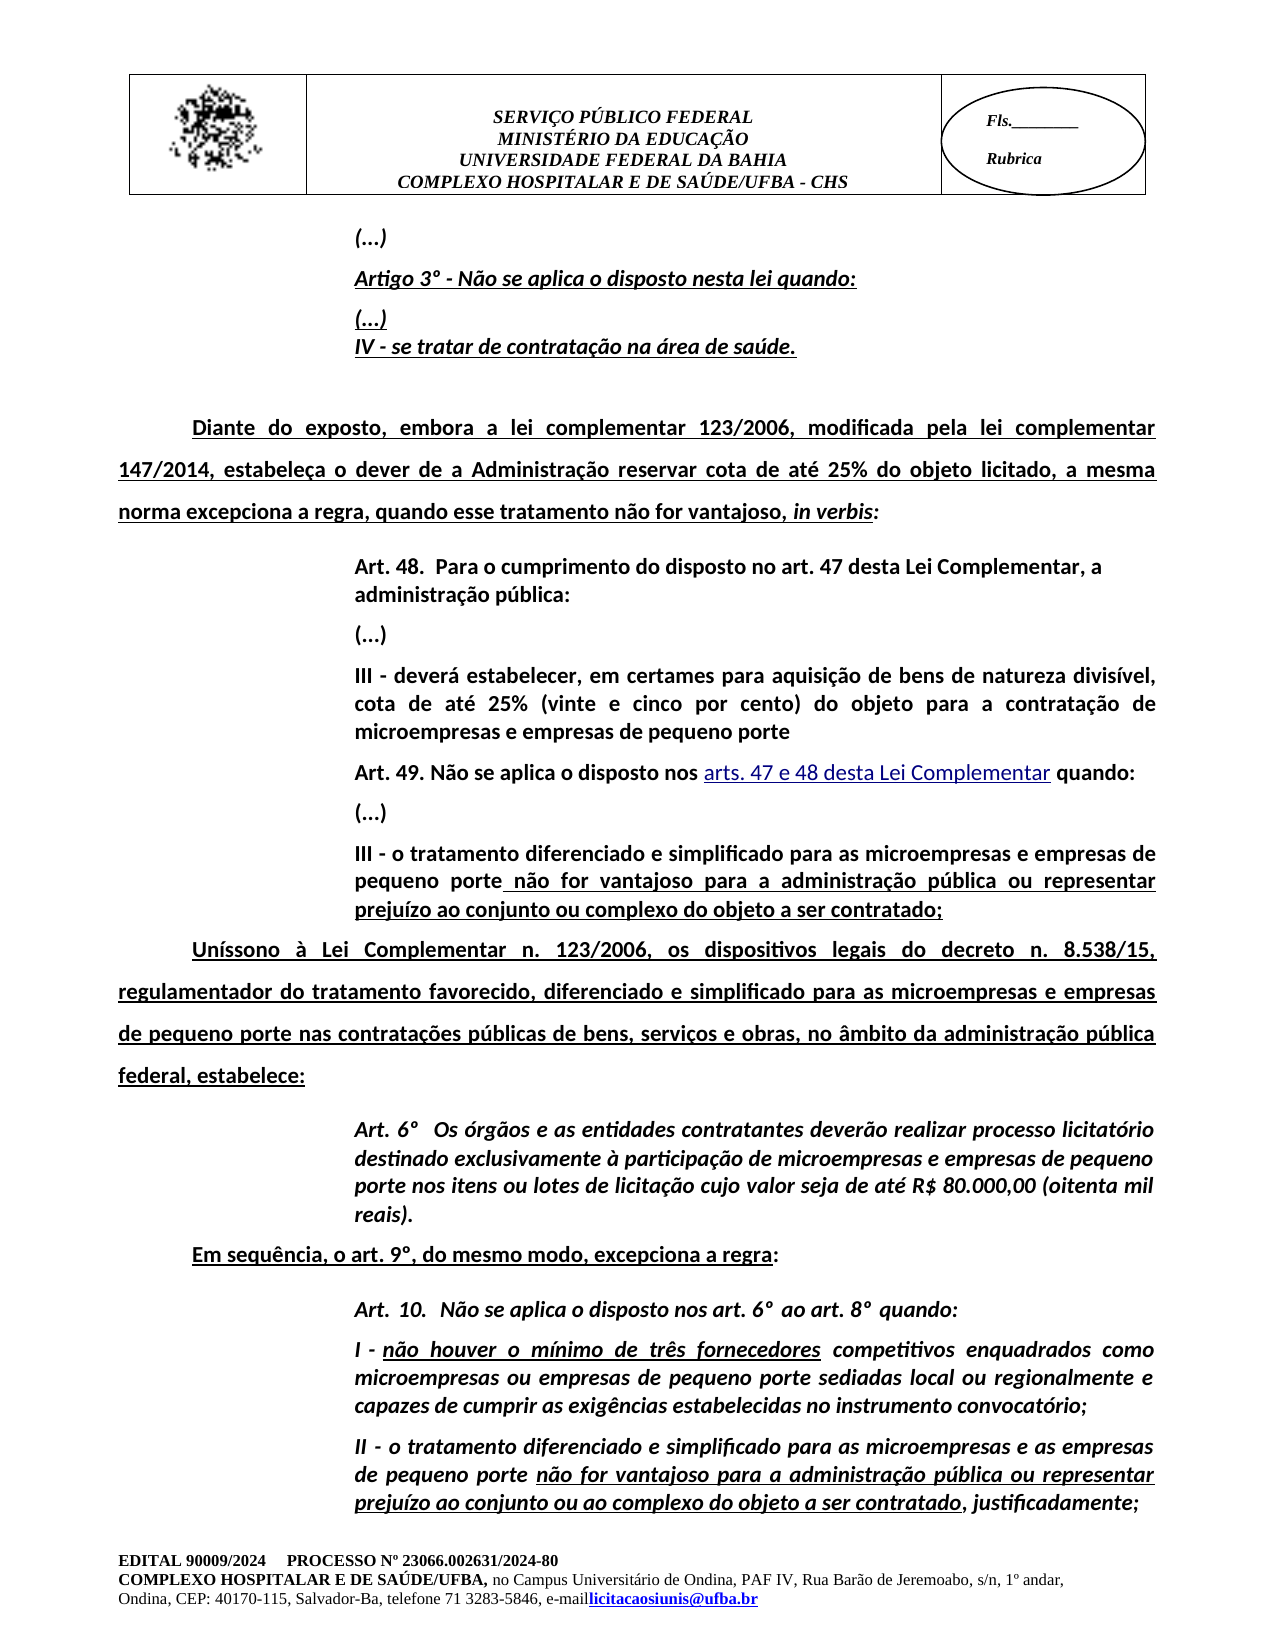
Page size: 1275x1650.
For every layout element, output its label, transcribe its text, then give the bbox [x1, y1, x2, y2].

text Art. 49. Não se aplica o disposto nos arts. 47 e 48 desta Lei Complementar quando: [354, 758, 1157, 786]
text Art. 10. Não se aplica o disposto nos art. 6º ao art. 8º quando: [354, 1295, 1157, 1323]
text (...) IV - se tratar de contratação na área de saúde. [354, 304, 1157, 361]
text II - o tratamento diferenciado e simplificado para as microempresas e as empresas de pequeno porte não for vantajoso para a administração pública ou representar prejuízo ao conjunto ou ao complexo do objeto a ser contratado, justificadamente; [354, 1432, 1157, 1516]
text Artigo 3º - Não se aplica o disposto nesta lei quando: [354, 264, 1157, 292]
text III - deverá estabelecer, em certames para aquisição de bens de natureza divisível, cota de até 25% (vinte e cinco por cento) do objeto para a contratação de microempresas e empresas de pequeno porte [354, 661, 1157, 745]
text III - o tratamento diferenciado e simplificado para as microempresas e empresas de pequeno porte não for vantajoso para a administração pública ou representar prejuízo ao conjunto ou complexo do objeto a ser contratado; [354, 839, 1157, 923]
text Art. 48. Para o cumprimento do disposto no art. 47 desta Lei Complementar, a administração pública: [354, 552, 1157, 608]
text (...) [229, 798, 1157, 826]
text Diante do exposto, embora a lei complementar 123/2006, modificada pela lei complementar 147/2014, estabeleça o dever de a Administração reservar cota de até 25% do objeto licitado, a mesma norma excepciona a regra, quando esse tratamento não for vantajoso, in verbis: [118, 483, 1157, 526]
text (...) [354, 621, 1157, 648]
text Uníssono à Lei Complementar n. 123/2006, os dispositivos legais do decreto n. 8.538/15, regulamentador do tratamento favorecido, diferenciado e simplificado para as microempresas e empresas de pequeno porte nas contratações públicas de bens, serviços e obras, no âmbito da administração pública federal, estabelece: [118, 935, 1157, 1001]
text Diante do exposto, embora a lei complementar 123/2006, modificada pela lei complementar 147/2014, estabeleça o dever de a Administração reservar cota de até 25% do objeto licitado, a mesma norma excepciona a regra, quando esse tratamento não for vantajoso, in verbis: [118, 413, 1157, 456]
text I - não houver o mínimo de três fornecedores competitivos enquadrados como microempresas ou empresas de pequeno porte sediadas local ou regionalmente e capazes de cumprir as exigências estabelecidas no instrumento convocatório; [354, 1335, 1157, 1419]
text Uníssono à Lei Complementar n. 123/2006, os dispositivos legais do decreto n. 8.538/15, regulamentador do tratamento favorecido, diferenciado e simplificado para as microempresas e empresas de pequeno porte nas contratações públicas de bens, serviços e obras, no âmbito da administração pública federal, estabelece: [118, 1003, 1157, 1089]
text (...) [354, 223, 1157, 251]
text Em sequência, o art. 9º, do mesmo modo, excepciona a regra: [118, 1240, 1157, 1268]
text Art. 6º Os órgãos e as entidades contratantes deverão realizar processo licitatório destinado exclusivamente à participação de microempresas e empresas de pequeno porte nos itens ou lotes de licitação cujo valor seja de até R$ 80.000,00 (oitenta mil reais). [354, 1116, 1157, 1228]
